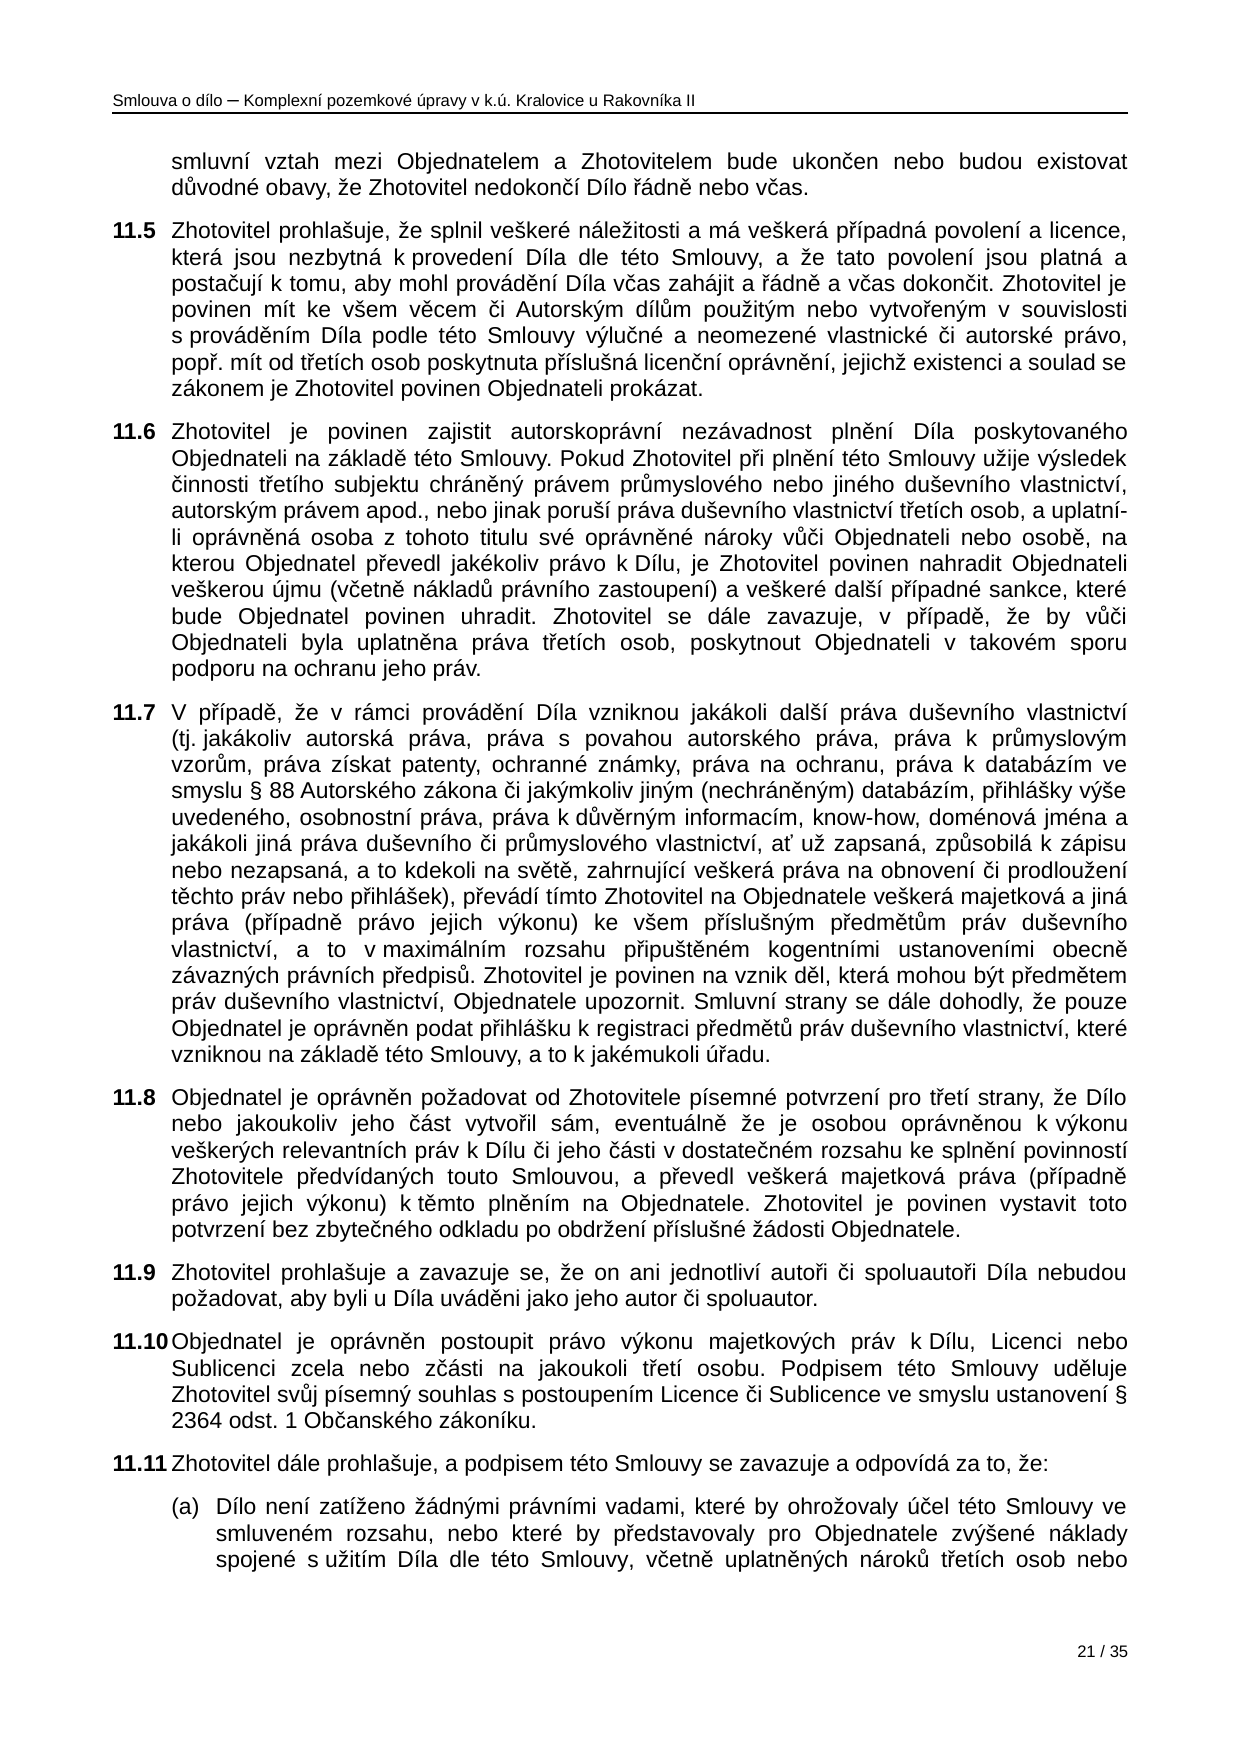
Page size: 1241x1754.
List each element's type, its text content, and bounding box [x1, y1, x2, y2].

text Zhotovitel dále prohlašuje, a podpisem této Smlouvy se zavazuje a odpovídá za to, že: [112, 1450, 1128, 1477]
text V případě, že v rámci provádění Díla vzniknou jakákoli další práva duševního vlastnictví (tj. jakákoliv autorská práva, práva s povahou autorského práva, práva k průmyslovým vzorům, práva získat patenty, ochranné známky, práva na ochranu, práva k databázím ve smyslu § 88 Autorského zákona či jakýmkoliv jiným (nechráněným) databázím, přihlášky výše uvedeného, osobnostní práva, práva k důvěrným informacím, know-how, doménová jména a jakákoli jiná práva duševního či průmyslového vlastnictví, ať už zapsaná, způsobilá k zápisu nebo nezapsaná, a to kdekoli na světě, zahrnující veškerá práva na obnovení či prodloužení těchto práv nebo přihlášek), převádí tímto Zhotovitel na Objednatele veškerá majetková a jiná práva (případně právo jejich výkonu) ke všem příslušným předmětům práv duševního vlastnictví, a to v maximálním rozsahu připuštěném kogentními ustanoveními obecně závazných právních předpisů. Zhotovitel je povinen na vznik děl, která mohou být předmětem práv duševního vlastnictví, Objednatele upozornit. Smluvní strany se dále dohodly, že pouze Objednatel je oprávněn podat přihlášku k registraci předmětů práv duševního vlastnictví, které vzniknou na základě této Smlouvy, a to k jakémukoli úřadu. [112, 698, 1128, 1067]
text Zhotovitel je povinen zajistit autorskoprávní nezávadnost plnění Díla poskytovaného Objednateli na základě této Smlouvy. Pokud Zhotovitel při plnění této Smlouvy užije výsledek činnosti třetího subjektu chráněný právem průmyslového nebo jiného duševního vlastnictví, autorským právem apod., nebo jinak poruší práva duševního vlastnictví třetích osob, a uplatní-li oprávněná osoba z tohoto titulu své oprávněné nároky vůči Objednateli nebo osobě, na kterou Objednatel převedl jakékoliv právo k Dílu, je Zhotovitel povinen nahradit Objednateli veškerou újmu (včetně nákladů právního zastoupení) a veškeré další případné sankce, které bude Objednatel povinen uhradit. Zhotovitel se dále zavazuje, v případě, že by vůči Objednateli byla uplatněna práva třetích osob, poskytnout Objednateli v takovém sporu podporu na ochranu jeho práv. [112, 418, 1128, 682]
text Zhotovitel prohlašuje a zavazuje se, že on ani jednotliví autoři či spoluautoři Díla nebudou požadovat, aby byli u Díla uváděni jako jeho autor či spoluautor. [112, 1259, 1128, 1312]
text Zhotovitel prohlašuje, že splnil veškeré náležitosti a má veškerá případná povolení a licence, která jsou nezbytná k provedení Díla dle této Smlouvy, a že tato povolení jsou platná a postačují k tomu, aby mohl provádění Díla včas zahájit a řádně a včas dokončit. Zhotovitel je povinen mít ke všem věcem či Autorským dílům použitým nebo vytvořeným v souvislosti s prováděním Díla podle této Smlouvy výlučné a neomezené vlastnické či autorské právo, popř. mít od třetích osob poskytnuta příslušná licenční oprávnění, jejichž existenci a soulad se zákonem je Zhotovitel povinen Objednateli prokázat. [112, 217, 1128, 402]
text Objednatel je oprávněn požadovat od Zhotovitele písemné potvrzení pro třetí strany, že Dílo nebo jakoukoliv jeho část vytvořil sám, eventuálně že je osobou oprávněnou k výkonu veškerých relevantních práv k Dílu či jeho části v dostatečném rozsahu ke splnění povinností Zhotovitele předvídaných touto Smlouvou, a převedl veškerá majetková práva (případně právo jejich výkonu) k těmto plněním na Objednatele. Zhotovitel je povinen vystavit toto potvrzení bez zbytečného odkladu po obdržení příslušné žádosti Objednatele. [112, 1084, 1128, 1242]
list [171, 1493, 1128, 1572]
text Objednatel je oprávněn postoupit právo výkonu majetkových práv k Dílu, Licenci nebo Sublicenci zcela nebo zčásti na jakoukoli třetí osobu. Podpisem této Smlouvy uděluje Zhotovitel svůj písemný souhlas s postoupením Licence či Sublicence ve smyslu ustanovení § 2364 odst. 1 Občanského zákoníku. [112, 1328, 1128, 1434]
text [112, 148, 1128, 200]
